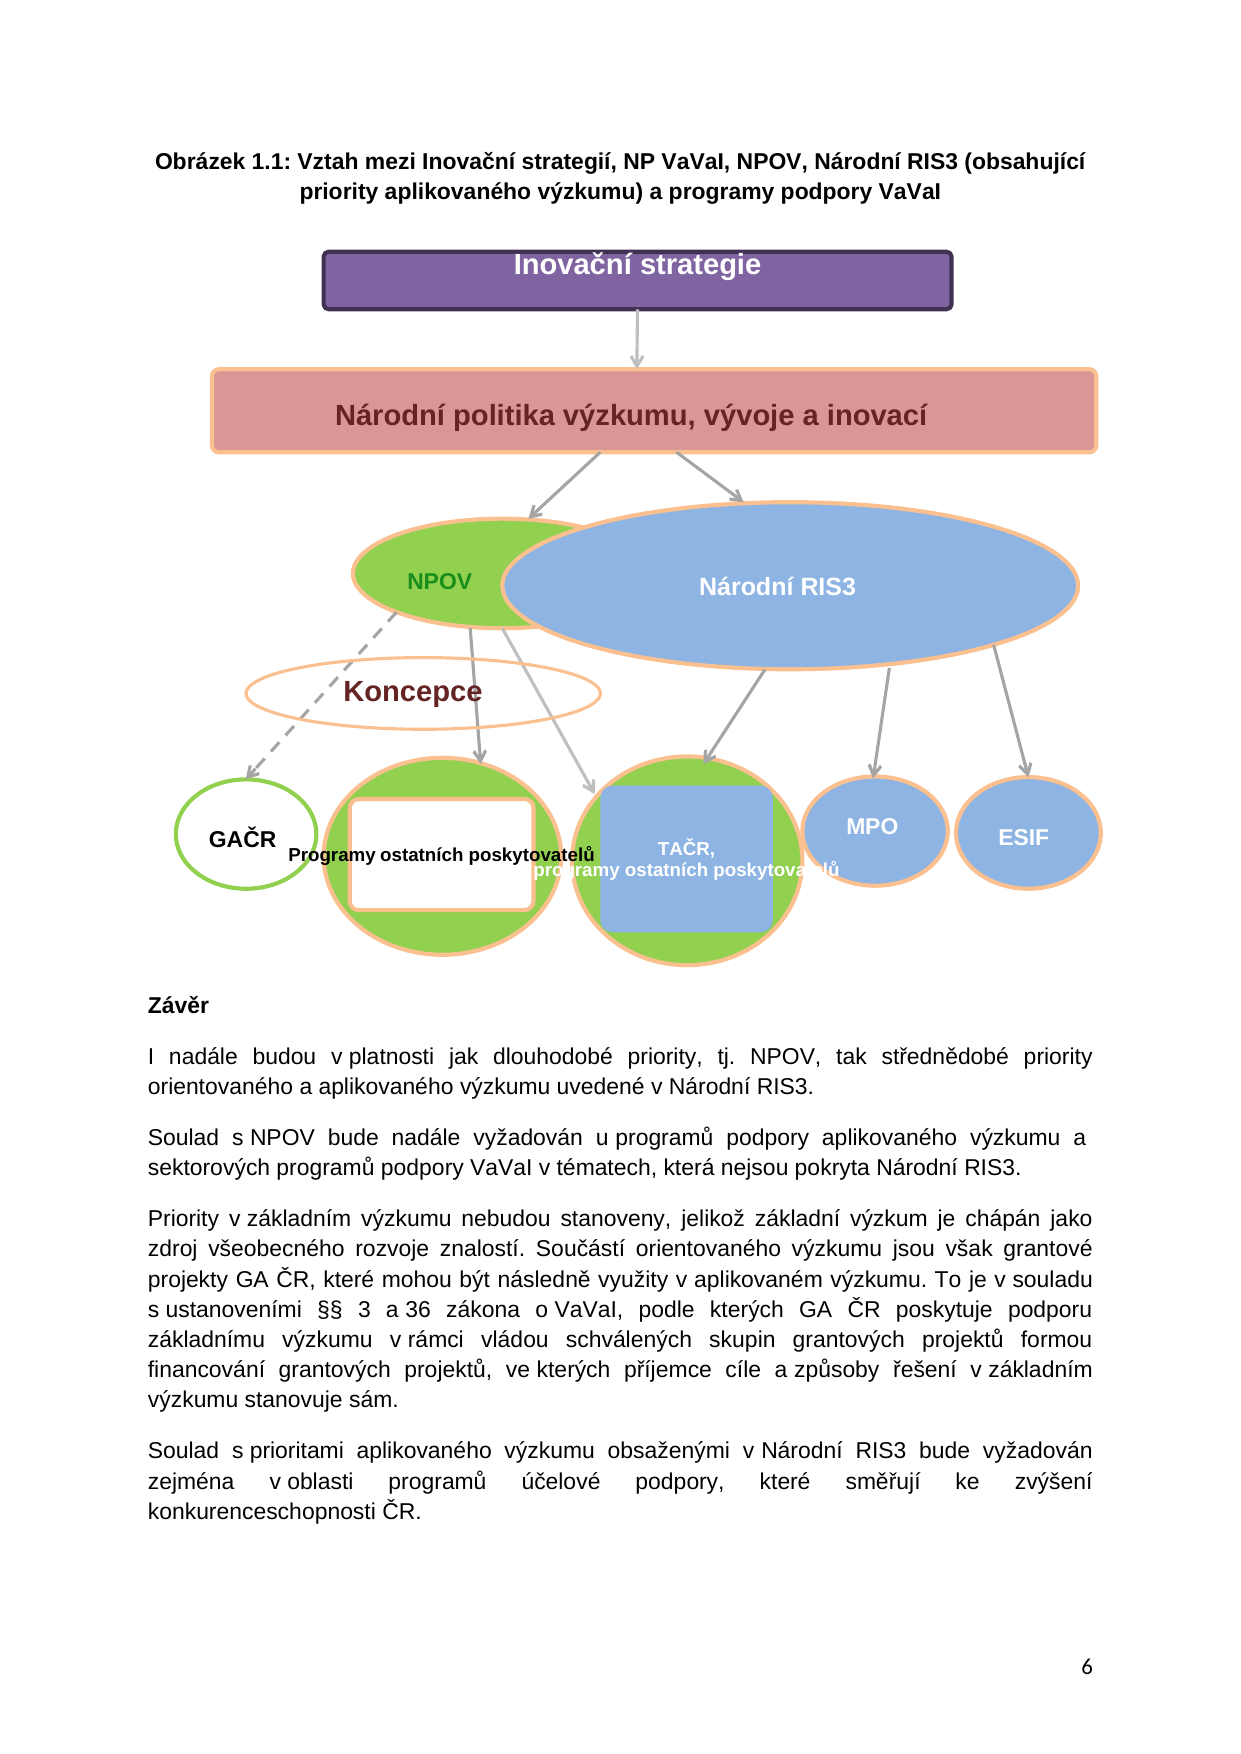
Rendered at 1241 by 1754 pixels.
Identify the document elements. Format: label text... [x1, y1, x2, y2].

text Soulad s prioritami aplikovaného výzkumu obsaženými v Národní RIS3 bude vyžadován zejména v oblasti programů účelové podpory, které směřují ke zvýšení konkurenceschopnosti ČR. [148, 1437, 1093, 1524]
text I nadále budou v platnosti jak dlouhodobé priority, tj. NPOV, tak střednědobé priority orientovaného a aplikovaného výzkumu uvedené v Národní RIS3. [148, 1043, 1093, 1099]
text Závěr [148, 992, 1093, 1018]
text Priority v základním výzkumu nebudou stanoveny, jelikož základní výzkum je chápán jako zdroj všeobecného rozvoje znalostí. Součástí orientovaného výzkumu jsou však grantové projekty GA ČR, které mohou být následně využity v aplikovaném výzkumu. To je v souladu s ustanoveními §§ 3 a 36 zákona o VaVaI, podle kterých GA ČR poskytuje podporu základnímu výzkumu v rámci vládou schválených skupin grantových projektů formou financování grantových projektů, ve kterých příjemce cíle a způsoby řešení v základním výzkumu stanovuje sám. [148, 1205, 1093, 1413]
text Obrázek 1.1: Vztah mezi Inovační strategií, NP VaVaI, NPOV, Národní RIS3 (obsahující priority aplikovaného výzkumu) a programy podpory VaVaI [148, 148, 1093, 204]
text Soulad s NPOV bude nadále vyžadován u programů podpory aplikovaného výzkumu a sektorových programů podpory VaVaI v tématech, která nejsou pokryta Národní RIS3. [148, 1124, 1093, 1181]
